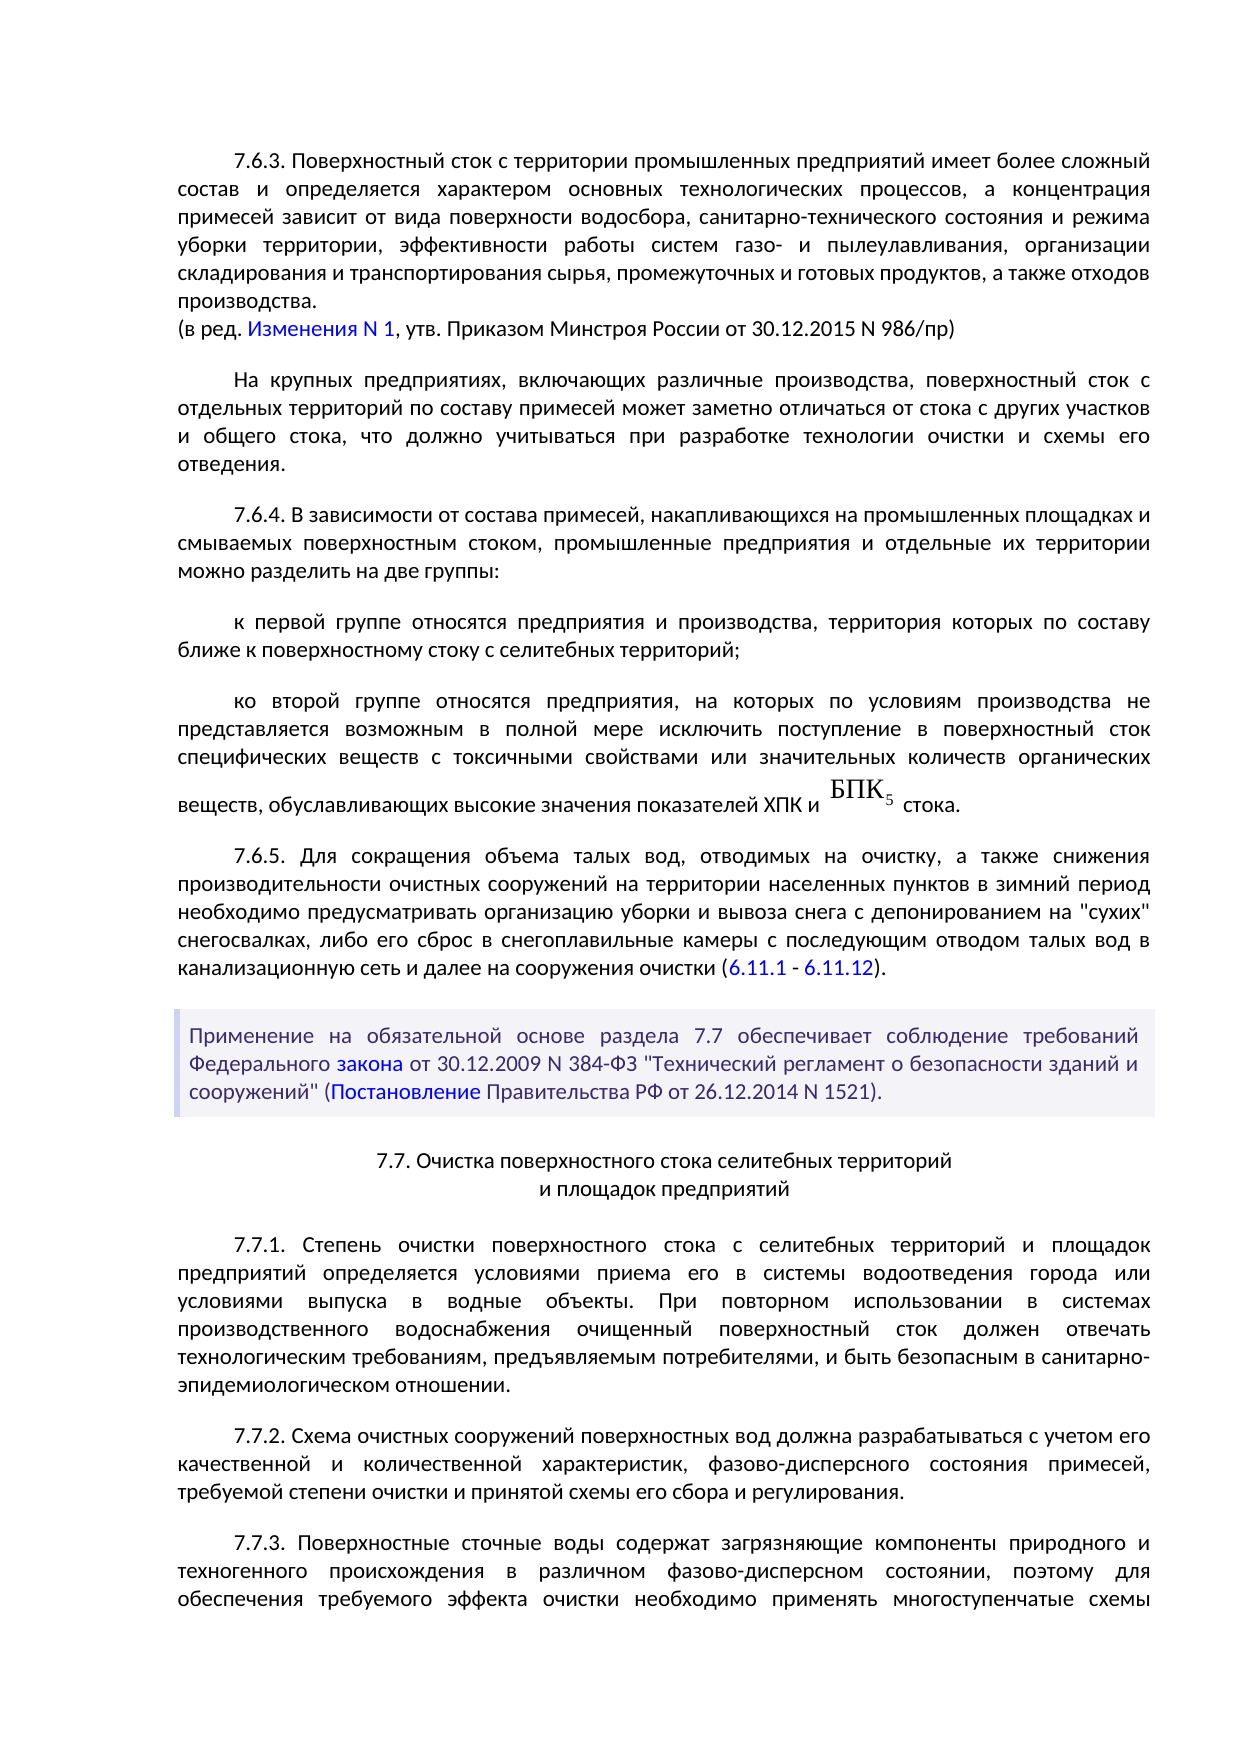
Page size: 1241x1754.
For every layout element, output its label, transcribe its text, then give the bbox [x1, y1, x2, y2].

table_header Применение на обязательной основе раздела 7.7 обеспечивает соблюдение требований Федерального закона от 30.12.2009 N 384-ФЗ "Технический регламент о безопасности зданий и сооружений" (Постановление Правительства РФ от 26.12.2014 N 1521). [180, 1009, 1149, 1117]
text и площадок предприятий [177, 1174, 1152, 1202]
text 7.7.2. Схема очистных сооружений поверхностных вод должна разрабатываться с учетом его качественной и количественной характеристик, фазово-дисперсного состояния примесей, требуемой степени очистки и принятой схемы его сбора и регулирования. [177, 1421, 1152, 1505]
text ко второй группе относятся предприятия, на которых по условиям производства не представляется возможным в полной мере исключить поступление в поверхностный сток специфических веществ с токсичными свойствами или значительных количеств органических веществ, обуславливающих высокие значения показателей ХПК и стока. [177, 686, 1152, 818]
text 7.6.3. Поверхностный сток с территории промышленных предприятий имеет более сложный состав и определяется характером основных технологических процессов, а концентрация примесей зависит от вида поверхности водосбора, санитарно-технического состояния и режима уборки территории, эффективности работы систем газо- и пылеулавливания, организации складирования и транспортирования сырья, промежуточных и готовых продуктов, а также отходов производства. [177, 146, 1152, 314]
text 7.6.4. В зависимости от состава примесей, накапливающихся на промышленных площадках и смываемых поверхностным стоком, промышленные предприятия и отдельные их территории можно разделить на две группы: [177, 500, 1152, 584]
text На крупных предприятиях, включающих различные производства, поверхностный сток с отдельных территорий по составу примесей может заметно отличаться от стока с других участков и общего стока, что должно учитываться при разработке технологии очистки и схемы его отведения. [177, 365, 1152, 477]
text к первой группе относятся предприятия и производства, территория которых по составу ближе к поверхностному стоку с селитебных территорий; [177, 607, 1152, 663]
text (в ред. Изменения N 1, утв. Приказом Минстроя России от 30.12.2015 N 986/пр) [177, 314, 1152, 342]
text 7.7. Очистка поверхностного стока селитебных территорий [177, 1146, 1152, 1174]
text 7.7.1. Степень очистки поверхностного стока с селитебных территорий и площадок предприятий определяется условиями приема его в системы водоотведения города или условиями выпуска в водные объекты. При повторном использовании в системах производственного водоснабжения очищенный поверхностный сток должен отвечать технологическим требованиям, предъявляемым потребителями, и быть безопасным в санитарно-эпидемиологическом отношении. [177, 1230, 1152, 1398]
text 7.6.5. Для сокращения объема талых вод, отводимых на очистку, а также снижения производительности очистных сооружений на территории населенных пунктов в зимний период необходимо предусматривать организацию уборки и вывоза снега с депонированием на "сухих" снегосвалках, либо его сброс в снегоплавильные камеры с последующим отводом талых вод в канализационную сеть и далее на сооружения очистки (6.11.1 - 6.11.12). [177, 841, 1152, 981]
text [177, 1528, 1152, 1612]
